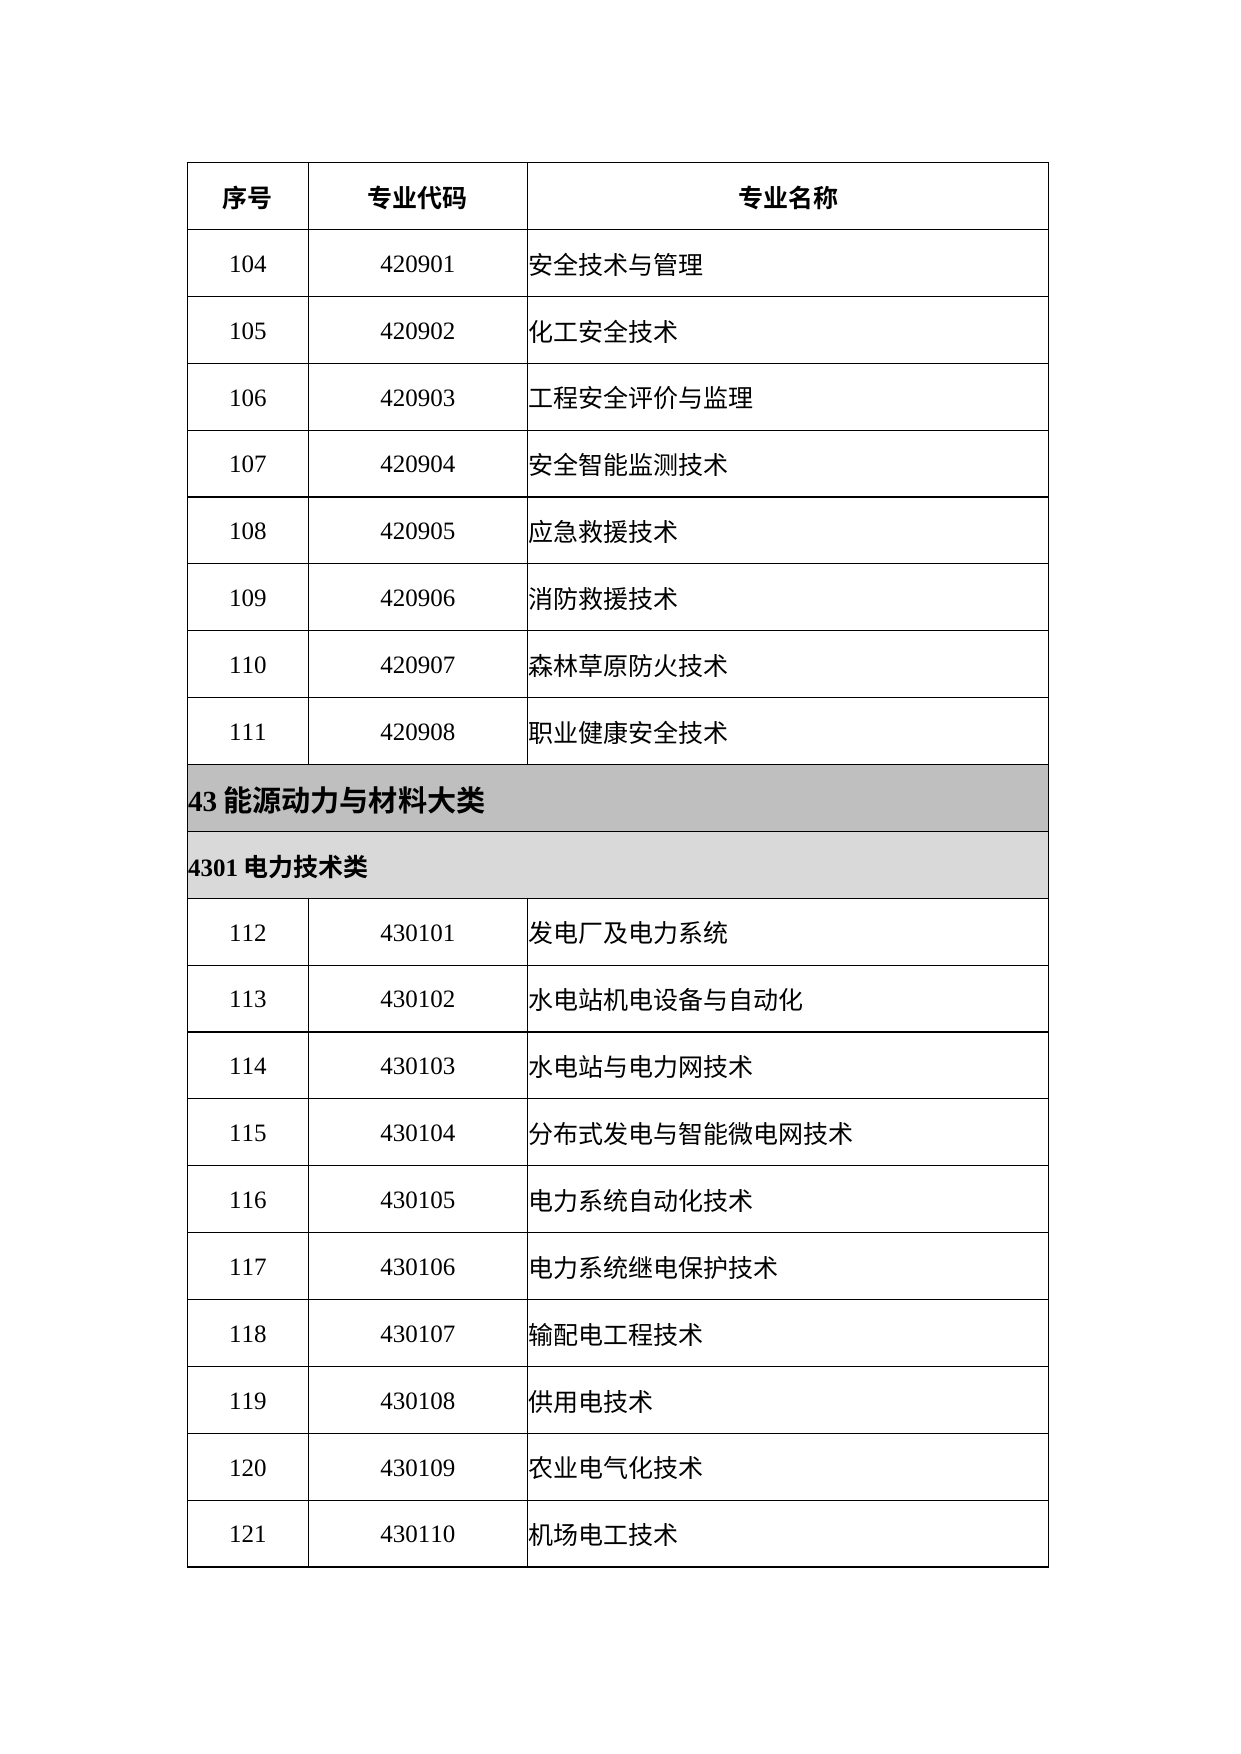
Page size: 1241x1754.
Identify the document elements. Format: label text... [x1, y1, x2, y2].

table_cell 106 [188, 364, 308, 429]
table_cell 农业电气化技术 [528, 1434, 1048, 1499]
table_cell 4301电力技术类 [188, 832, 1048, 898]
table_cell 职业健康安全技术 [528, 698, 1048, 764]
table_cell 分布式发电与智能微电网技术 [528, 1099, 1048, 1165]
table_cell 电力系统继电保护技术 [528, 1233, 1048, 1299]
table_cell 430105 [309, 1166, 527, 1232]
table_cell 430107 [309, 1300, 527, 1366]
table_cell 430108 [309, 1367, 527, 1433]
table_cell 森林草原防火技术 [528, 631, 1048, 697]
table_cell 420906 [309, 564, 527, 630]
table_cell 117 [188, 1233, 308, 1299]
table_cell 430109 [309, 1434, 527, 1499]
table_cell 430104 [309, 1099, 527, 1165]
table_cell 110 [188, 631, 308, 697]
table_header 序号 [188, 163, 308, 229]
table_cell 机场电工技术 [528, 1501, 1048, 1566]
table_cell 109 [188, 564, 308, 630]
table_cell 120 [188, 1434, 308, 1499]
table_header 专业名称 [528, 163, 1048, 229]
table_cell 113 [188, 966, 308, 1031]
table_cell 114 [188, 1033, 308, 1098]
table_cell 安全技术与管理 [528, 230, 1048, 296]
table_cell 420908 [309, 698, 527, 764]
table_cell 111 [188, 698, 308, 764]
table_cell 107 [188, 431, 308, 496]
table_cell 430110 [309, 1501, 527, 1566]
table_cell 应急救援技术 [528, 498, 1048, 563]
table_cell 输配电工程技术 [528, 1300, 1048, 1366]
table_cell 420905 [309, 498, 527, 563]
table_cell 供用电技术 [528, 1367, 1048, 1433]
table_cell 112 [188, 899, 308, 964]
table_cell 420903 [309, 364, 527, 429]
table_cell 电力系统自动化技术 [528, 1166, 1048, 1232]
table_cell 消防救援技术 [528, 564, 1048, 630]
table_cell 发电厂及电力系统 [528, 899, 1048, 964]
table_cell 430103 [309, 1033, 527, 1098]
table_cell 105 [188, 297, 308, 363]
table_cell 116 [188, 1166, 308, 1232]
table_cell 水电站与电力网技术 [528, 1033, 1048, 1098]
table_cell 121 [188, 1501, 308, 1566]
table_cell 119 [188, 1367, 308, 1433]
table_cell 安全智能监测技术 [528, 431, 1048, 496]
table_cell 118 [188, 1300, 308, 1366]
table_cell 108 [188, 498, 308, 563]
table_cell 430101 [309, 899, 527, 964]
table_header 专业代码 [309, 163, 527, 229]
table_cell 420901 [309, 230, 527, 296]
table_cell 工程安全评价与监理 [528, 364, 1048, 429]
table_cell 化工安全技术 [528, 297, 1048, 363]
table_cell 420904 [309, 431, 527, 496]
table_cell 104 [188, 230, 308, 296]
table_cell 420907 [309, 631, 527, 697]
table_cell 43能源动力与材料大类 [188, 765, 1048, 831]
table_cell 430102 [309, 966, 527, 1031]
table_cell 430106 [309, 1233, 527, 1299]
table_cell 水电站机电设备与自动化 [528, 966, 1048, 1031]
table_cell 420902 [309, 297, 527, 363]
table_cell 115 [188, 1099, 308, 1165]
